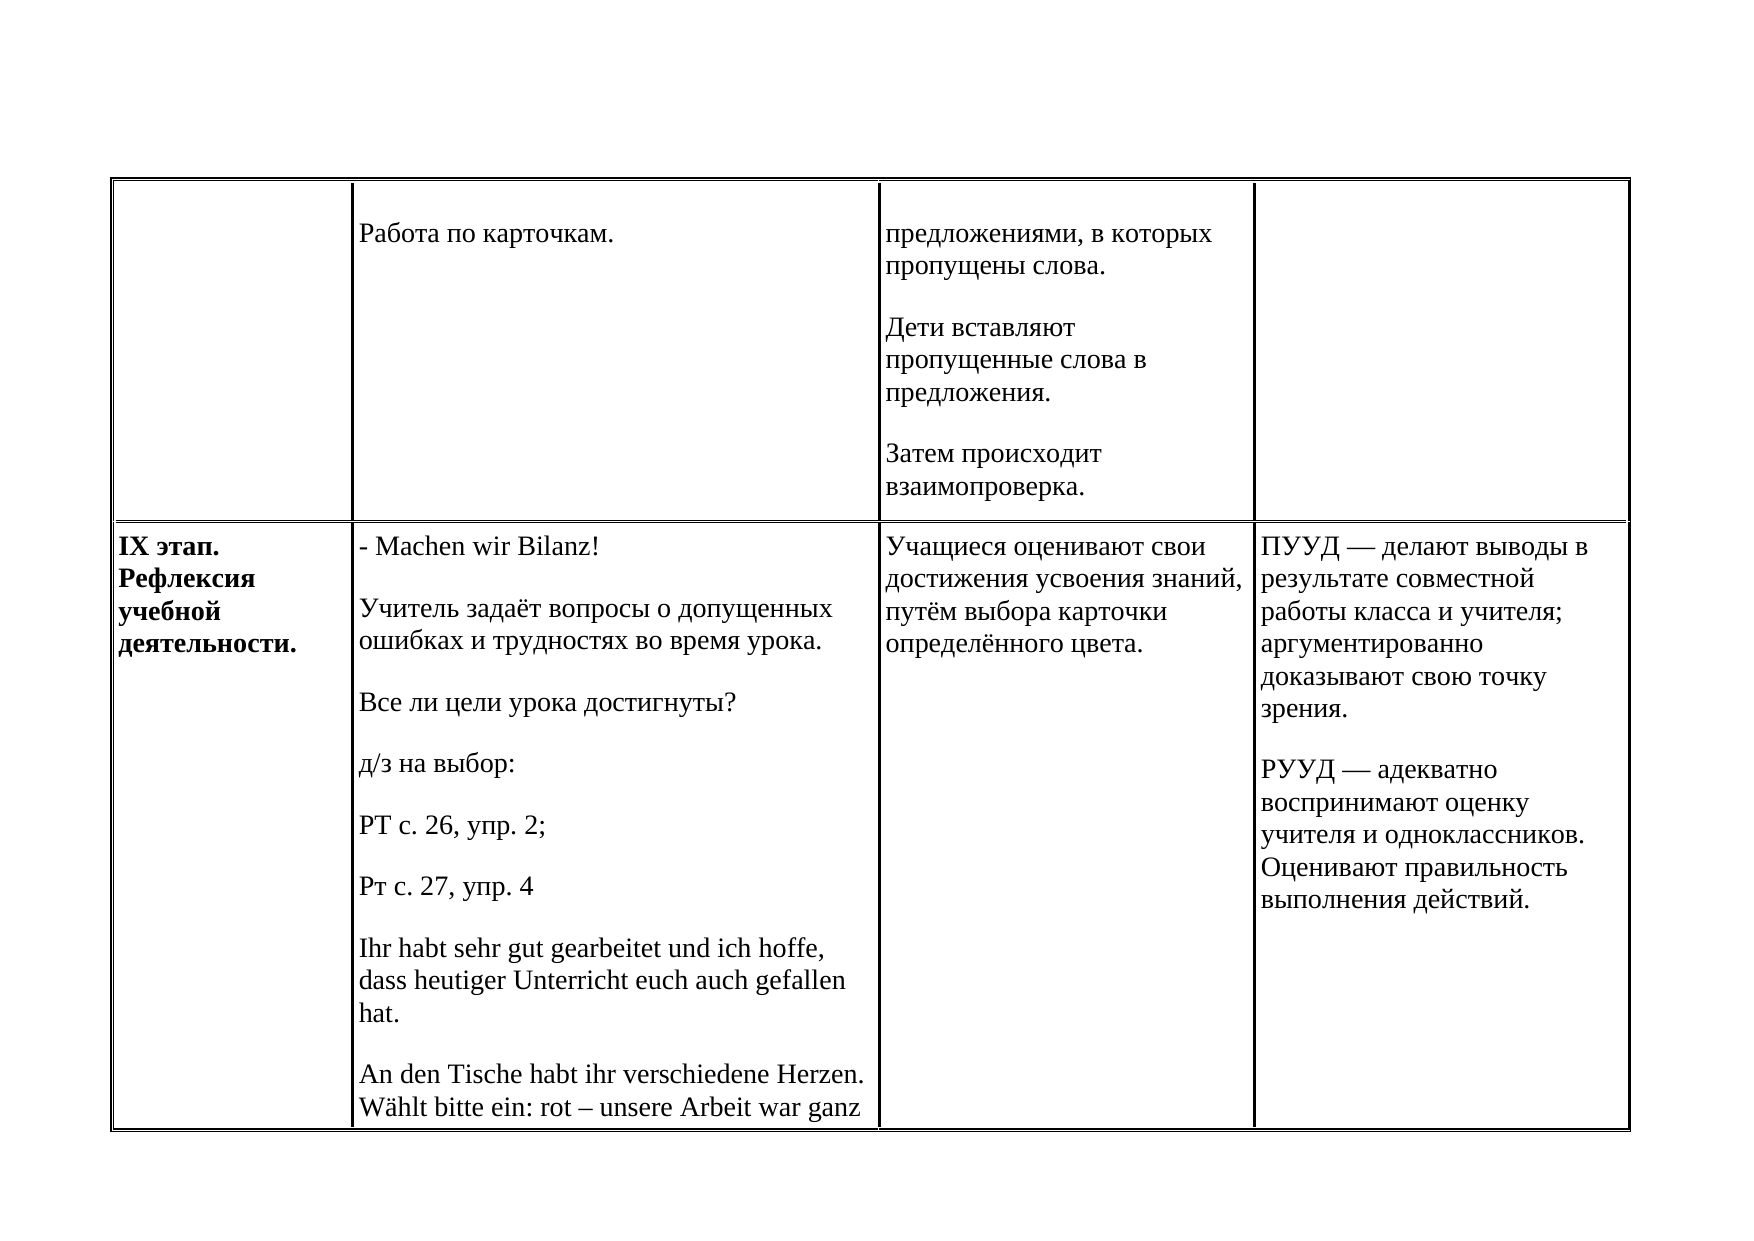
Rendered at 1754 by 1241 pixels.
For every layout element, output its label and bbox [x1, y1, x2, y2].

table_cell [114, 520, 352, 1128]
table_cell [352, 179, 879, 519]
table_cell [114, 181, 352, 519]
table_cell [1254, 520, 1629, 1128]
table_cell [879, 523, 1254, 1128]
table_cell [879, 181, 1254, 519]
table_cell [1254, 181, 1628, 519]
table_cell [352, 523, 879, 1128]
